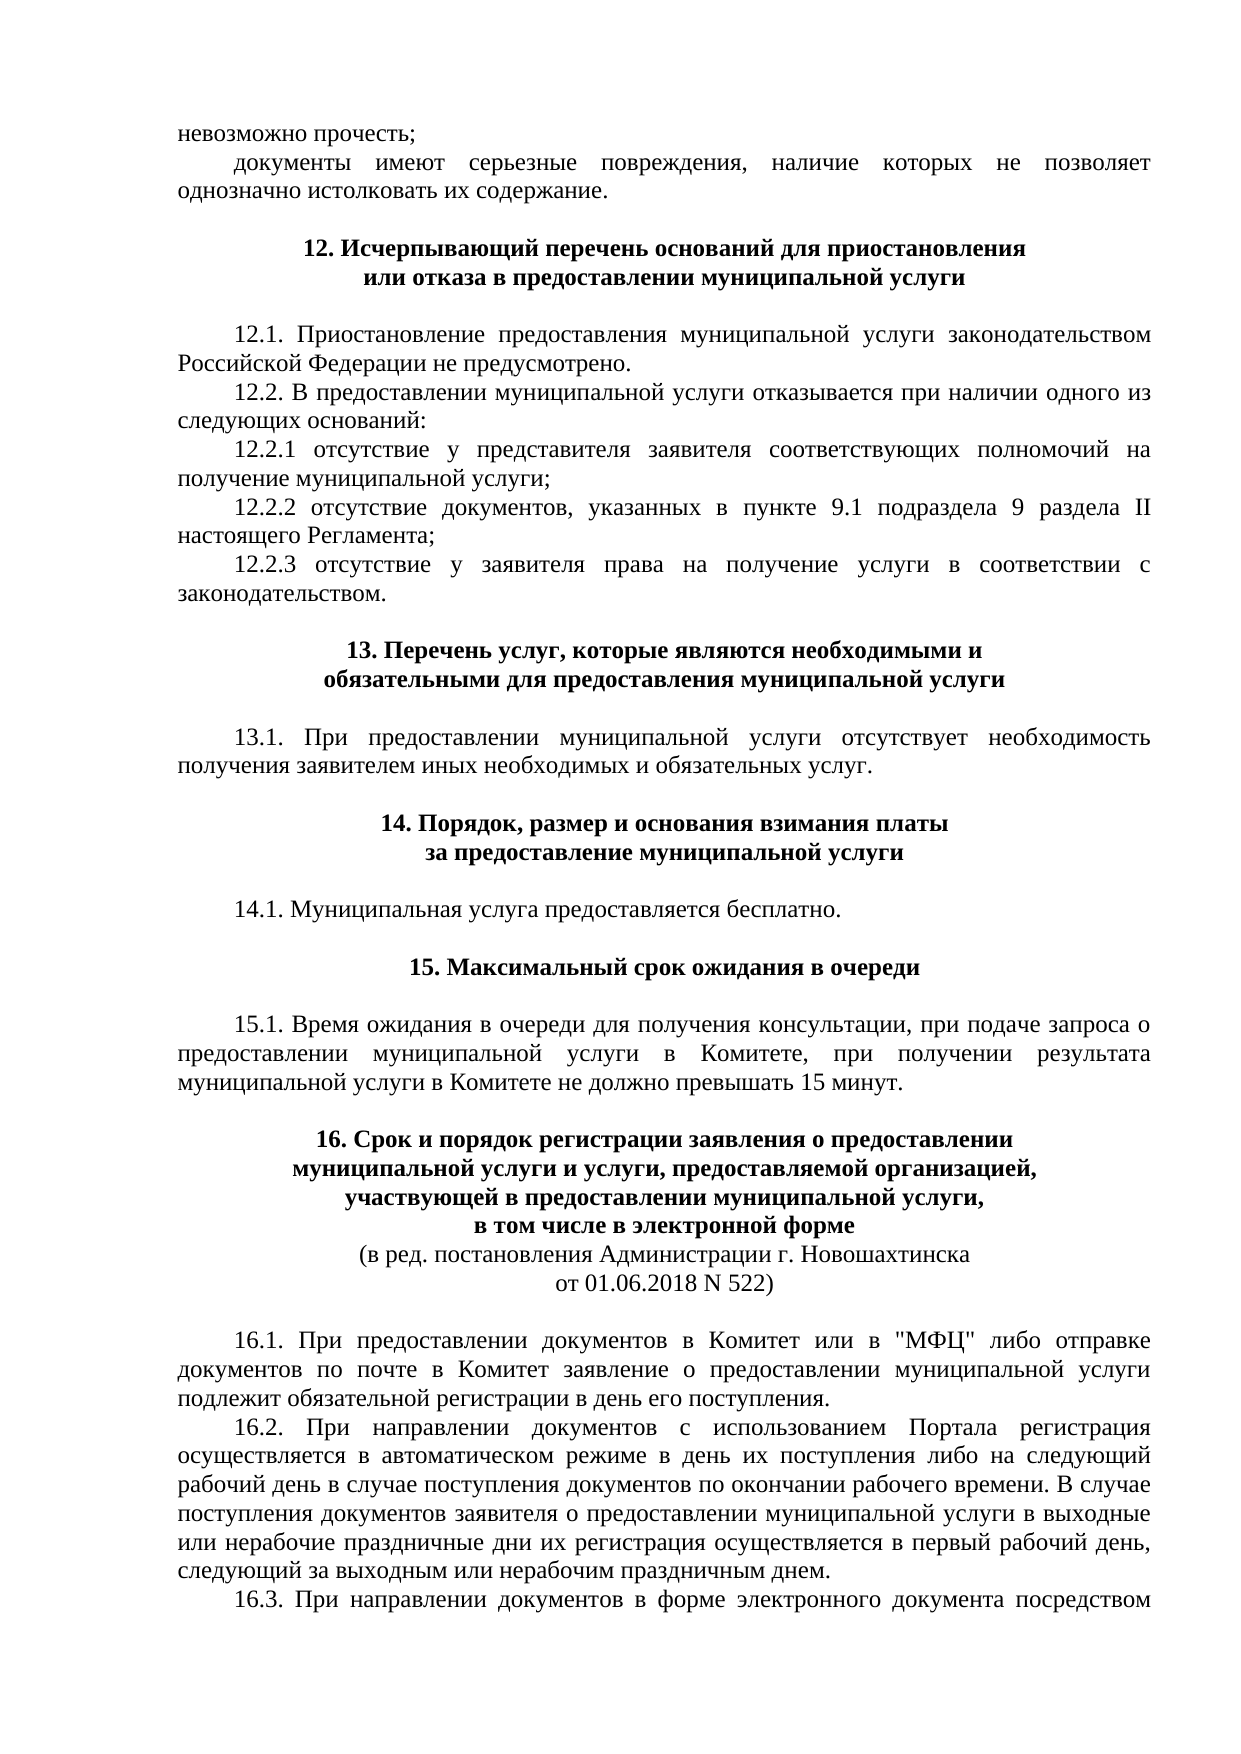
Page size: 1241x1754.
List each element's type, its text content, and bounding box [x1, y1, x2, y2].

title участвующей в предоставлении муниципальной услуги, [177, 1182, 1152, 1211]
text от 01.06.2018 N 522) [177, 1268, 1152, 1297]
title 13. Перечень услуг, которые являются необходимыми и [177, 636, 1152, 664]
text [177, 118, 1152, 147]
text (в ред. постановления Администрации г. Новошахтинска [177, 1239, 1152, 1268]
text 12.2. В предоставлении муниципальной услуги отказывается при наличии одного из следующих оснований: [177, 377, 1152, 434]
text 12.2.1 отсутствие у представителя заявителя соответствующих полномочий на получение муниципальной услуги; [177, 434, 1152, 492]
title или отказа в предоставлении муниципальной услуги [177, 262, 1152, 291]
title 14. Порядок, размер и основания взимания платы [177, 808, 1152, 837]
title муниципальной услуги и услуги, предоставляемой организацией, [177, 1153, 1152, 1182]
title обязательными для предоставления муниципальной услуги [177, 664, 1152, 693]
title 15. Максимальный срок ожидания в очереди [177, 952, 1152, 981]
text 16.1. При предоставлении документов в Комитет или в "МФЦ" либо отправке документов по почте в Комитет заявление о предоставлении муниципальной услуги подлежит обязательной регистрации в день его поступления. [177, 1326, 1152, 1412]
text 12.2.2 отсутствие документов, указанных в пункте 9.1 подраздела 9 раздела II настоящего Регламента; [177, 492, 1152, 549]
text 12.1. Приостановление предоставления муниципальной услуги законодательством Российской Федерации не предусмотрено. [177, 319, 1152, 377]
title в том числе в электронной форме [177, 1211, 1152, 1239]
text 14.1. Муниципальная услуга предоставляется бесплатно. [177, 894, 1152, 923]
text 15.1. Время ожидания в очереди для получения консультации, при подаче запроса о предоставлении муниципальной услуги в Комитете, при получении результата муниципальной услуги в Комитете не должно превышать 15 минут. [177, 1009, 1152, 1096]
title 12. Исчерпывающий перечень оснований для приостановления [177, 233, 1152, 262]
text 16.2. При направлении документов с использованием Портала регистрация осуществляется в автоматическом режиме в день их поступления либо на следующий рабочий день в случае поступления документов по окончании рабочего времени. В случае поступления документов заявителя о предоставлении муниципальной услуги в выходные или нерабочие праздничные дни их регистрация осуществляется в первый рабочий день, следующий за выходным или нерабочим праздничным днем. [177, 1412, 1152, 1584]
text 13.1. При предоставлении муниципальной услуги отсутствует необходимость получения заявителем иных необходимых и обязательных услуг. [177, 722, 1152, 779]
text документы имеют серьезные повреждения, наличие которых не позволяет однозначно истолковать их содержание. [177, 147, 1152, 204]
text 12.2.3 отсутствие у заявителя права на получение услуги в соответствии с законодательством. [177, 549, 1152, 607]
title 16. Срок и порядок регистрации заявления о предоставлении [177, 1124, 1152, 1153]
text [177, 1584, 1152, 1613]
title за предоставление муниципальной услуги [177, 837, 1152, 866]
